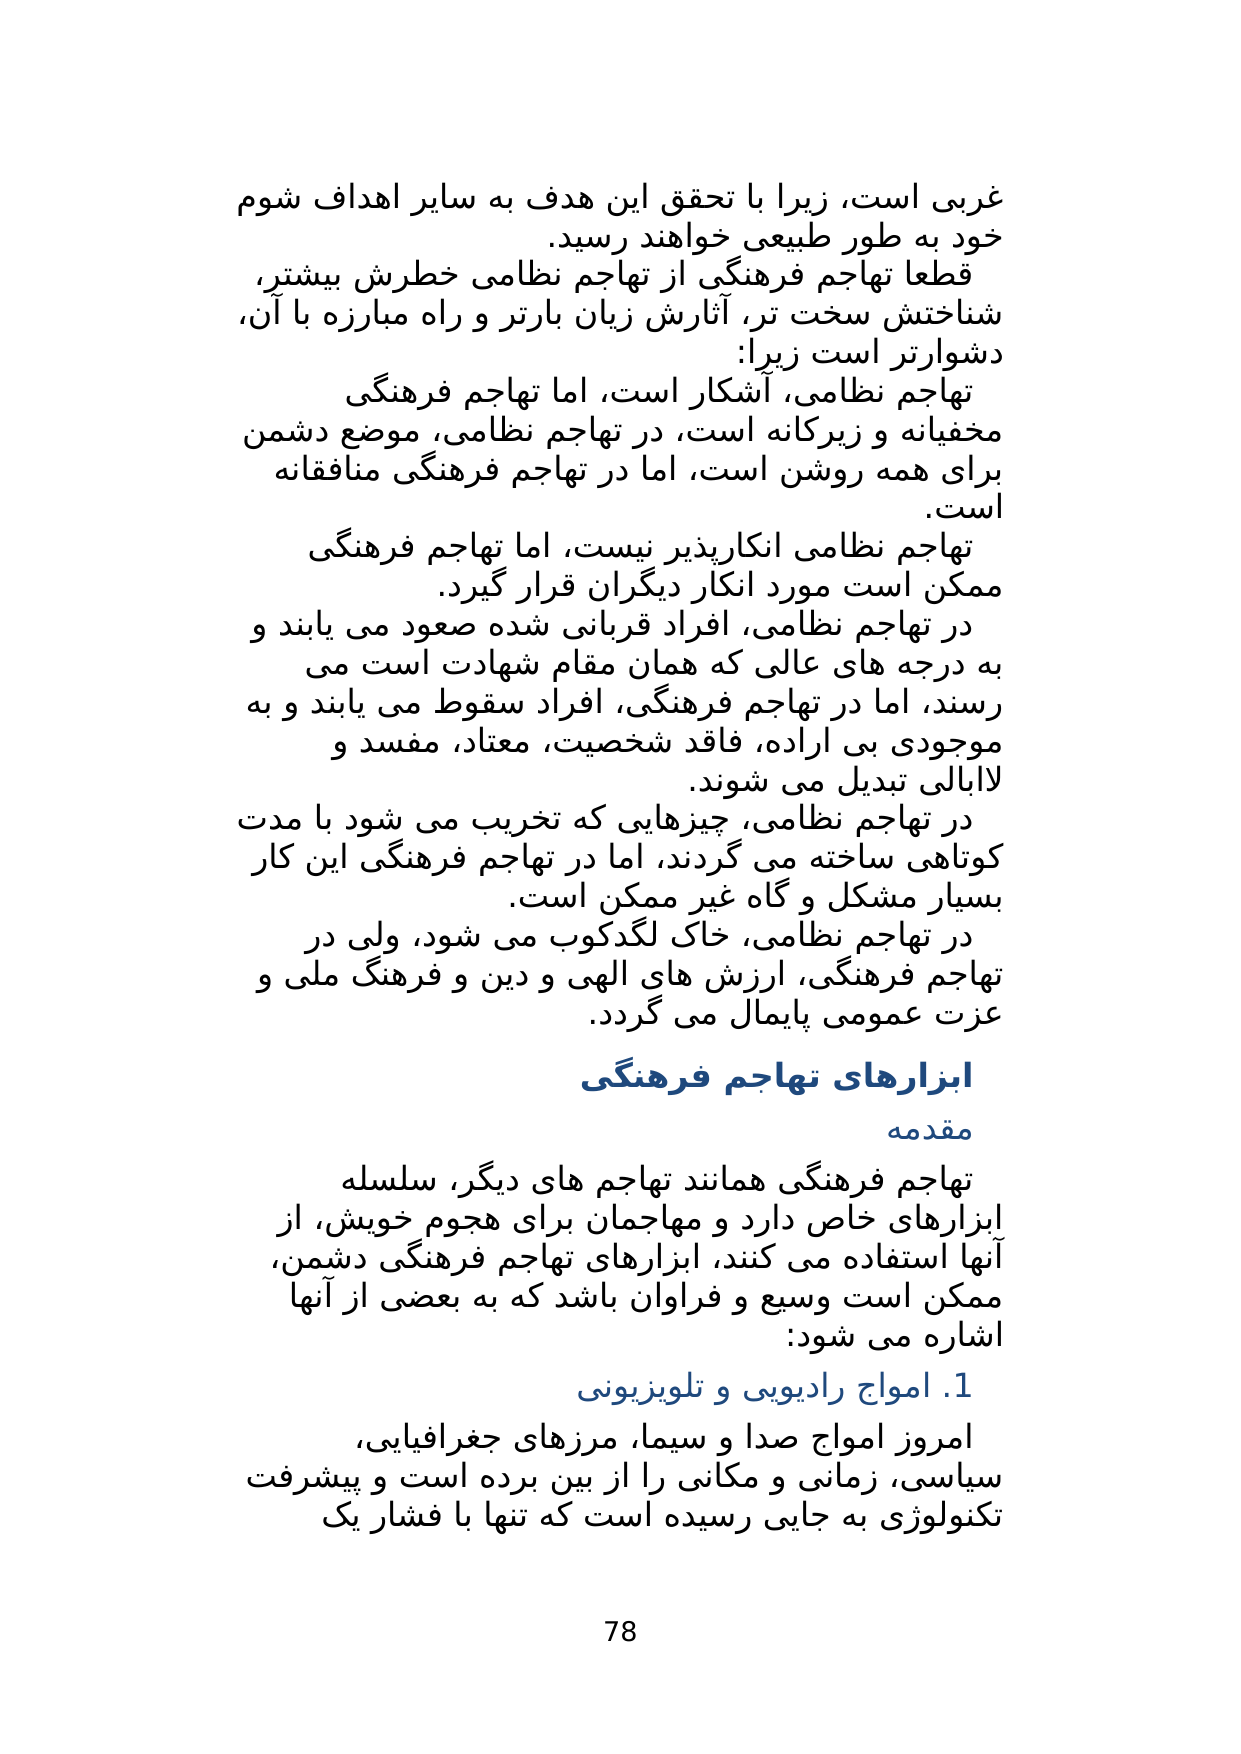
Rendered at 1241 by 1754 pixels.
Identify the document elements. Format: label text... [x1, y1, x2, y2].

text در تهاجم نظامی، افراد قربانی شده صعود می یابند و به درجه های عالی که همان مقام شهادت است می رسند، اما در تهاجم فرهنگی، افراد سقوط می یابند و به موجودی بی اراده، فاقد شخصیت، معتاد، مفسد و لاابالی تبدیل می شوند. [236, 604, 1004, 799]
text تهاجم نظامی انکارپذیر نیست، اما تهاجم فرهنگی ممکن است مورد انکار دیگران قرار گیرد. [236, 527, 1004, 604]
text تهاجم نظامی، آشکار است، اما تهاجم فرهنگی مخفیانه و زیرکانه است، در تهاجم نظامی، موضع دشمن برای همه روشن است، اما در تهاجم فرهنگی منافقانه است. [236, 371, 1004, 527]
subtitle ابزارهای تهاجم فرهنگی [236, 1057, 1004, 1096]
subtitle 1. امواج رادیویی و تلویزیونی [236, 1366, 1004, 1405]
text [236, 177, 1004, 255]
text در تهاجم نظامی، چیزهایی که تخریب می شود با مدت کوتاهی ساخته می گردند، اما در تهاجم فرهنگی این کار بسیار مشکل و گاه غیر ممکن است. [236, 799, 1004, 915]
subtitle مقدمه [236, 1108, 1004, 1147]
text تهاجم فرهنگی همانند تهاجم های دیگر، سلسله ابزارهای خاص دارد و مهاجمان برای هجوم خویش، از آنها استفاده می کنند، ابزارهای تهاجم فرهنگی دشمن، ممکن است وسیع و فراوان باشد که به بعضی از آنها اشاره می شود: [236, 1160, 1004, 1354]
text در تهاجم نظامی، خاک لگدکوب می شود، ولی در تهاجم فرهنگی، ارزش های الهی و دین و فرهنگ ملی و عزت عمومی پایمال می گردد. [236, 915, 1004, 1032]
text قطعا تهاجم فرهنگی از تهاجم نظامی خطرش بیشتر، شناختش سخت تر، آثارش زیان بارتر و راه مبارزه با آن، دشوارتر است زیرا: [236, 255, 1004, 371]
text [236, 1418, 1004, 1534]
